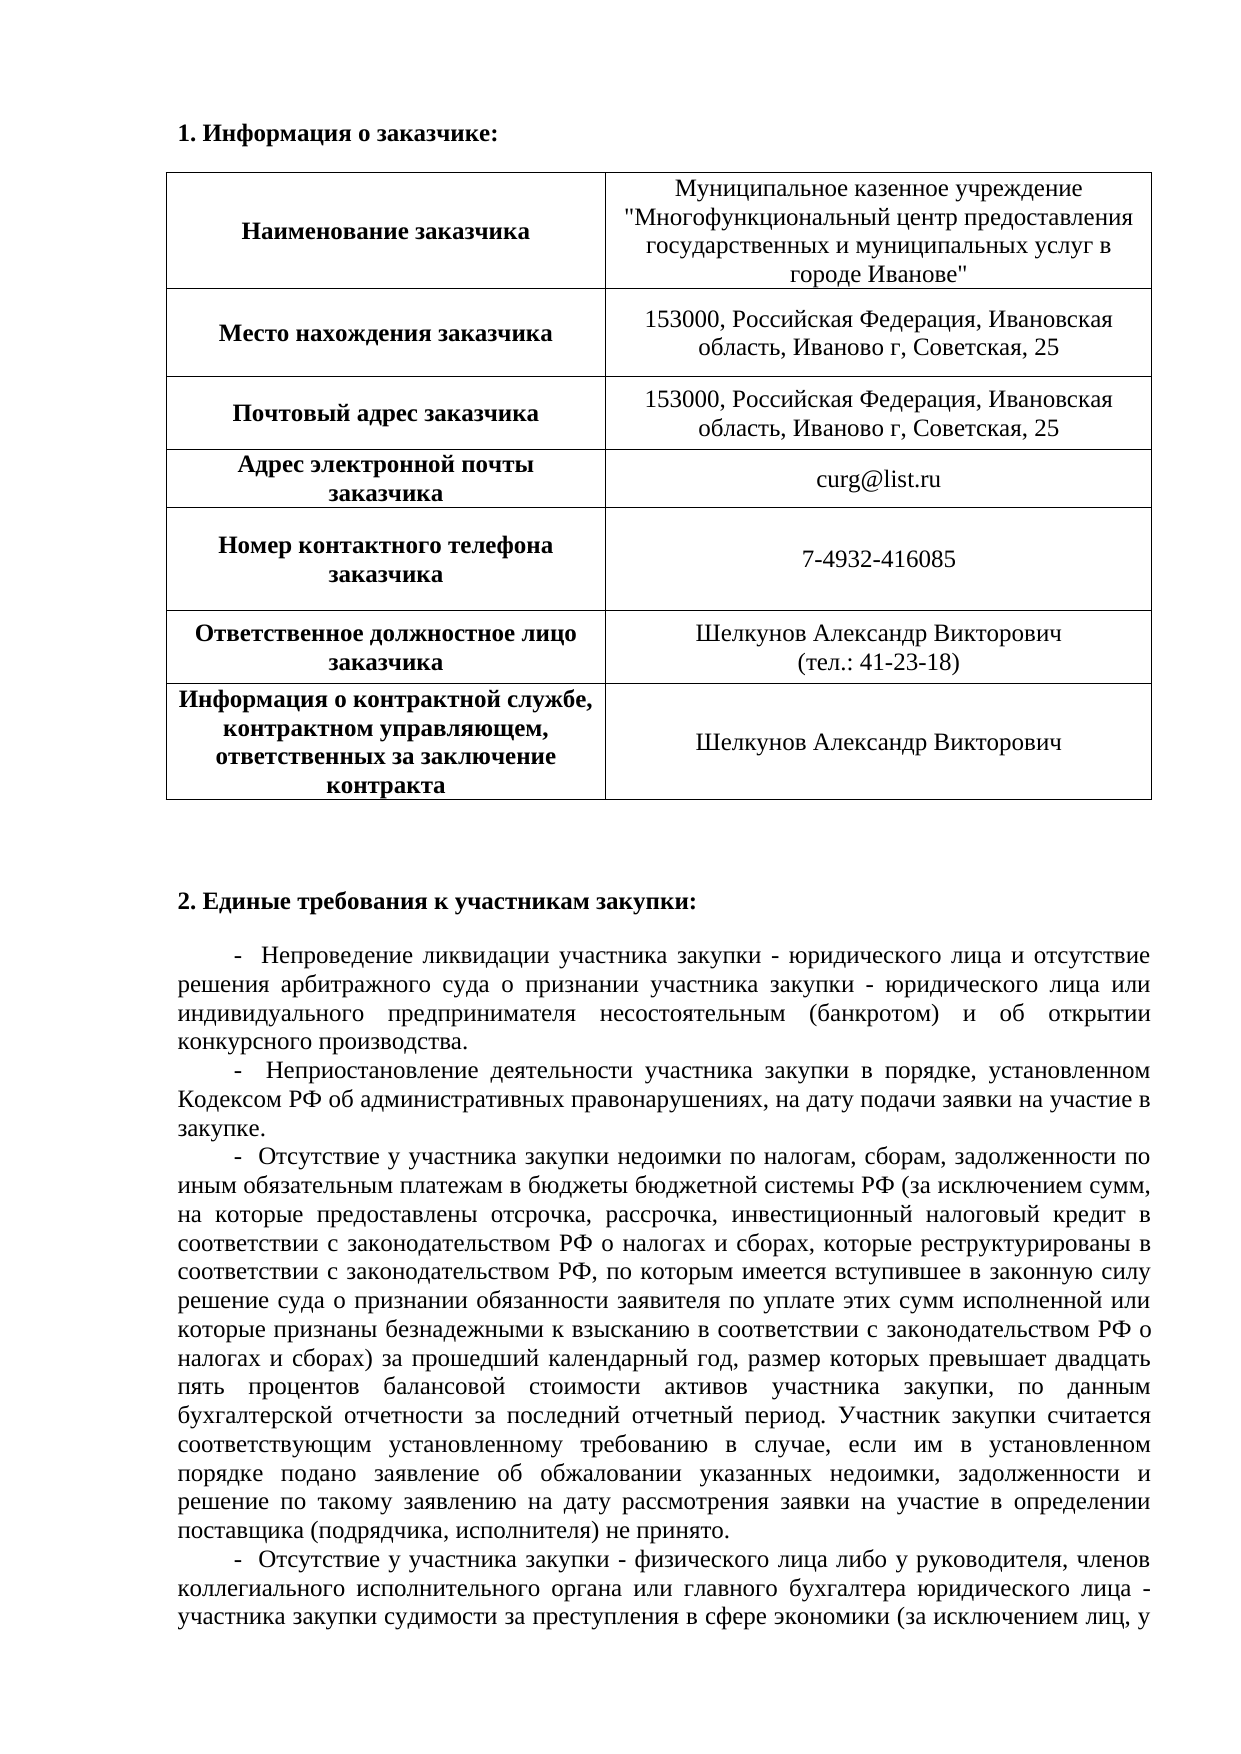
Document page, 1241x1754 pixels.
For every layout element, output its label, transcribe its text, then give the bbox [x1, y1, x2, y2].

text 1. Информация о заказчике: [177, 118, 1152, 147]
table_cell 153000, Российская Федерация, Ивановская область, Иваново г, Советская, 25 [606, 289, 1151, 376]
table_cell Адрес электронной почты заказчика [167, 450, 605, 507]
table_cell 153000, Российская Федерация, Ивановская область, Иваново г, Советская, 25 [606, 377, 1151, 448]
table_cell curg@list.ru [606, 450, 1151, 507]
table_cell Шелкунов Александр Викторович [606, 684, 1151, 799]
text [177, 1544, 1152, 1630]
text - Непроведение ликвидации участника закупки - юридического лица и отсутствие решения арбитражного суда о признании участника закупки - юридического лица или индивидуального предпринимателя несостоятельным (банкротом) и об открытии конкурсного производства. [177, 940, 1152, 1055]
table_cell 7-4932-416085 [606, 508, 1151, 610]
table_header Наименование заказчика [167, 173, 605, 288]
table_cell Место нахождения заказчика [167, 289, 605, 376]
text - Неприостановление деятельности участника закупки в порядке, установленном Кодексом РФ об административных правонарушениях, на дату подачи заявки на участие в закупке. [177, 1055, 1152, 1141]
table_cell Ответственное должностное лицо заказчика [167, 611, 605, 683]
table_cell Информация о контрактной службе, контрактном управляющем, ответственных за заключение контракта [167, 684, 605, 799]
table_header Муниципальное казенное учреждение "Многофункциональный центр предоставления государственных и муниципальных услуг в городе Иванове" [606, 173, 1151, 288]
table_cell Почтовый адрес заказчика [167, 377, 605, 448]
text - Отсутствие у участника закупки недоимки по налогам, сборам, задолженности по иным обязательным платежам в бюджеты бюджетной системы РФ (за исключением сумм, на которые предоставлены отсрочка, рассрочка, инвестиционный налоговый кредит в соответствии с законодательством РФ о налогах и сборах, которые реструктурированы в соответствии с законодательством РФ, по которым имеется вступившее в законную силу решение суда о признании обязанности заявителя по уплате этих сумм исполненной или которые признаны безнадежными к взысканию в соответствии с законодательством РФ о налогах и сборах) за прошедший календарный год, размер которых превышает двадцать пять процентов балансовой стоимости активов участника закупки, по данным бухгалтерской отчетности за последний отчетный период. Участник закупки считается соответствующим установленному требованию в случае, если им в установленном порядке подано заявление об обжаловании указанных недоимки, задолженности и решение по такому заявлению на дату рассмотрения заявки на участие в определении поставщика (подрядчика, исполнителя) не принято. [177, 1141, 1152, 1544]
text 2. Единые требования к участникам закупки: [177, 886, 1152, 915]
table_cell Номер контактного телефона заказчика [167, 508, 605, 610]
table_cell Шелкунов Александр Викторович (тел.: 41-23-18) [606, 611, 1151, 683]
